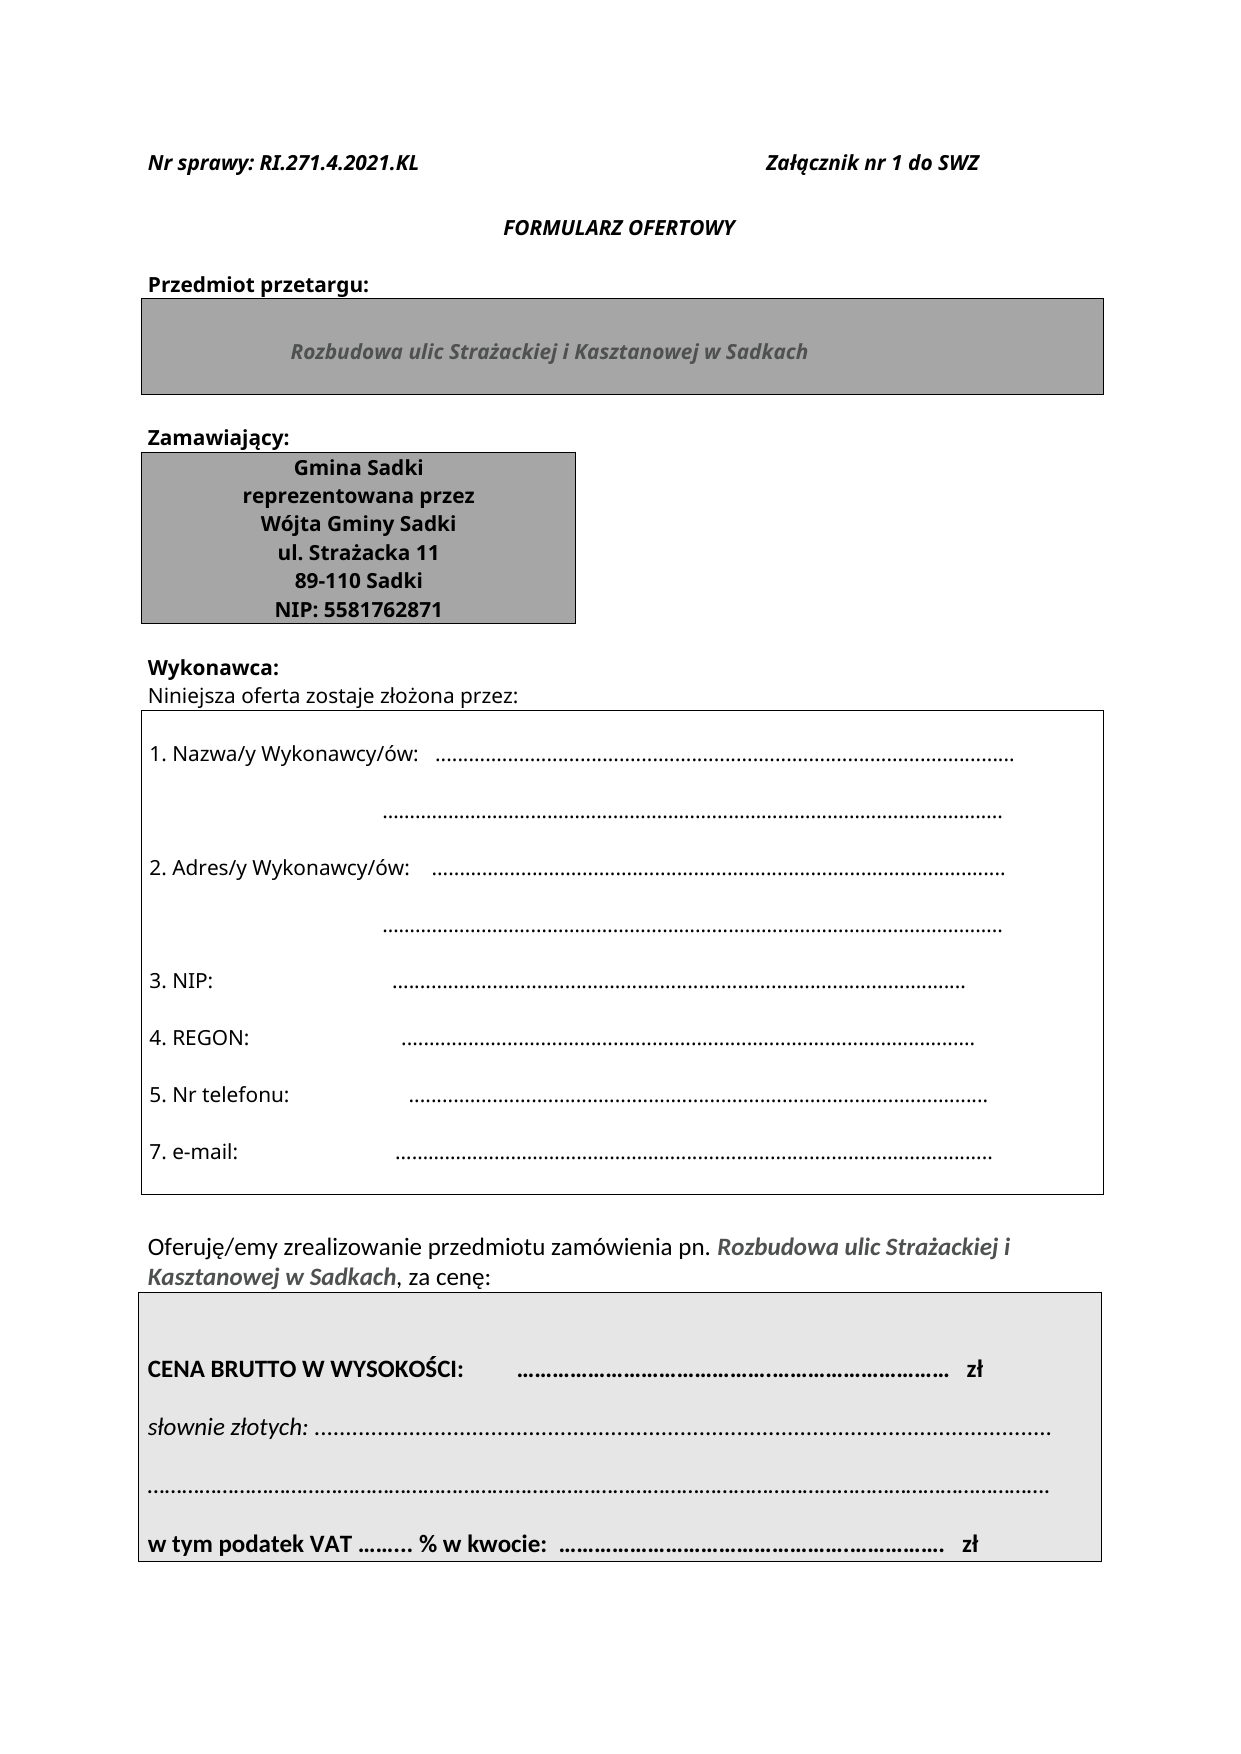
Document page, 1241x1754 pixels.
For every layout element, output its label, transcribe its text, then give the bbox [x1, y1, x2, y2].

text w tym podatek VAT ……... % w kwocie: ………………………………………….……………. zł [139, 1525, 1101, 1561]
text …………………………………………………………………………………………………………………………………………. [139, 1467, 1101, 1500]
subtitle FORMULARZ OFERTOWY [148, 213, 1093, 241]
text Wykonawca: [148, 653, 1093, 681]
table_header 1. Nazwa/y Wykonawcy/ów: ........................................................................................................ ………………………………………………………………………………………………….. 2. Adres/y Wykonawcy/ów: ....................................................................................................... ………………………………………………………………………………………………….. 3. NIP: ....................................................................................................... 4. REGON: ....................................................................................................... 5. Nr telefonu: ........................................................................................................ 7. e-mail: ……………………………………………......................................................... [142, 711, 1103, 1194]
text słownie złotych: ..................................................................................................................... [139, 1408, 1101, 1442]
table_header Gmina Sadki reprezentowana przez Wójta Gminy Sadki ul. Strażacka 11 89-110 Sadki NIP: 5581762871 [142, 453, 575, 623]
text Przedmiot przetargu: [148, 270, 1093, 298]
list Nr sprawy: RI.271.4.2021.KL Załącznik nr 1 do SWZ [148, 148, 1093, 176]
table_header Rozbudowa ulic Strażackiej i Kasztanowej w Sadkach [142, 299, 1103, 394]
text Niniejsza oferta zostaje złożona przez: [148, 681, 1093, 710]
text Oferuję/emy zrealizowanie przedmiotu zamówienia pn. Rozbudowa ulic Strażackiej i Kasztanowej w Sadkach, za cenę: [148, 1231, 1093, 1292]
text Zamawiający: [148, 423, 1093, 452]
text CENA BRUTTO W WYSOKOŚCI: …………………………………….………………………… zł [139, 1350, 1101, 1384]
